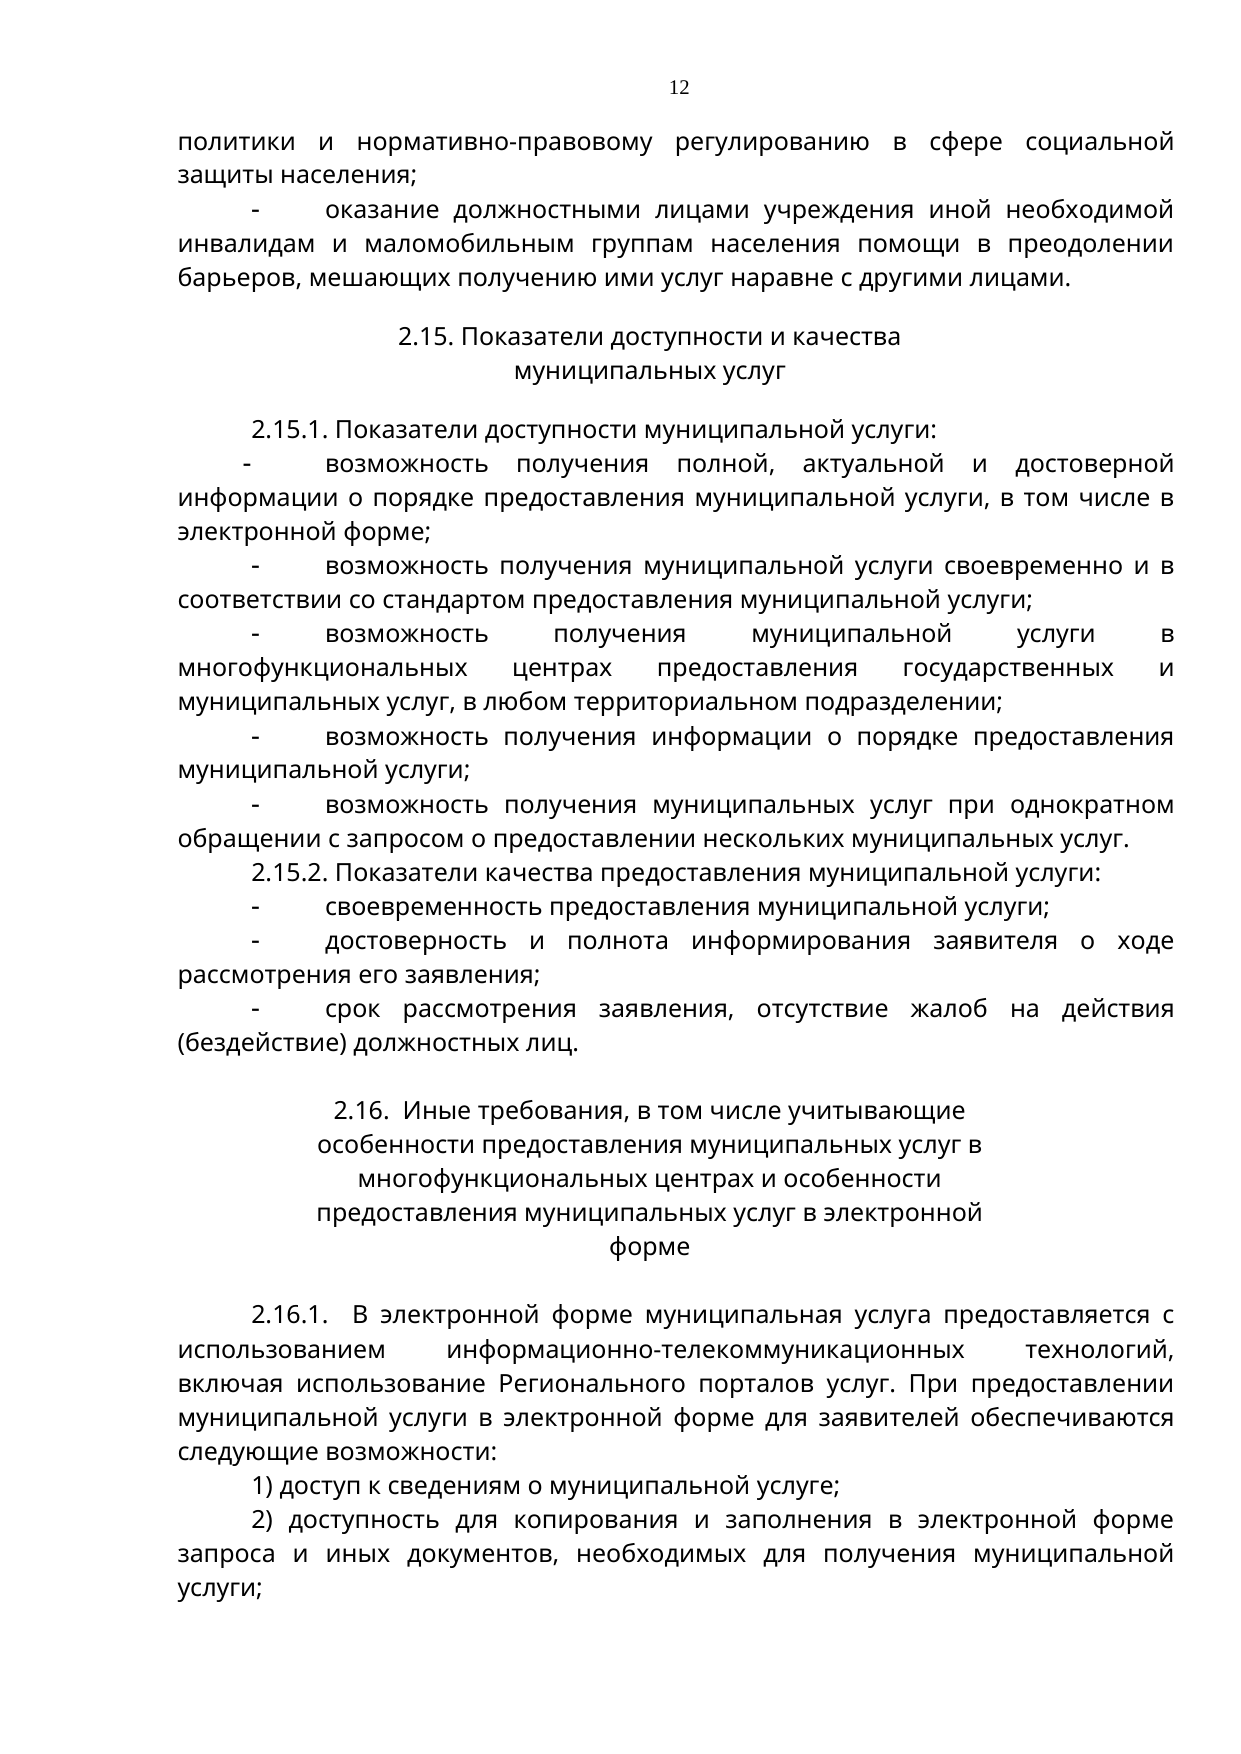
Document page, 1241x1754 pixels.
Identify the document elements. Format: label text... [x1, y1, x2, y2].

text 2.16. Иные требования, в том числе учитывающие особенности предоставления муниципальных услуг в многофункциональных центрах и особенности предоставления муниципальных услуг в электронной форме [295, 1093, 1004, 1263]
list достоверность и полнота информирования заявителя о ходе рассмотрения его заявления; [177, 922, 1175, 991]
list срок рассмотрения заявления, отсутствие жалоб на действия (бездействие) должностных лиц. [177, 991, 1175, 1059]
text 2.16.1. В электронной форме муниципальная услуга предоставляется с использованием информационно-телекоммуникационных технологий, включая использование Регионального порталов услуг. При предоставлении муниципальной услуги в электронной форме для заявителей обеспечиваются следующие возможности: [177, 1297, 1175, 1467]
list своевременность предоставления муниципальной услуги; [177, 888, 1175, 922]
text 2.15. Показатели доступности и качества муниципальных услуг [295, 318, 1004, 387]
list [177, 123, 1175, 191]
text 2) доступность для копирования и заполнения в электронной форме запроса и иных документов, необходимых для получения муниципальной услуги; [177, 1502, 1175, 1604]
list оказание должностными лицами учреждения иной необходимой инвалидам и маломобильным группам населения помощи в преодолении барьеров, мешающих получению ими услуг наравне с другими лицами. [177, 191, 1175, 293]
text 1) доступ к сведениям о муниципальной услуге; [177, 1467, 1175, 1502]
list возможность получения информации о порядке предоставления муниципальной услуги; [177, 718, 1175, 786]
list возможность получения муниципальной услуги своевременно и в соответствии со стандартом предоставления муниципальной услуги; [177, 548, 1175, 616]
text 2.15.1. Показатели доступности муниципальной услуги: [177, 412, 1175, 446]
text 2.15.2. Показатели качества предоставления муниципальной услуги: [177, 854, 1175, 888]
list возможность получения полной, актуальной и достоверной информации о порядке предоставления муниципальной услуги, в том числе в электронной форме; [177, 446, 1175, 548]
list возможность получения муниципальных услуг при однократном обращении с запросом о предоставлении нескольких муниципальных услуг. [177, 786, 1175, 854]
list возможность получения муниципальной услуги в многофункциональных центрах предоставления государственных и муниципальных услуг, в любом территориальном подразделении; [177, 616, 1175, 718]
